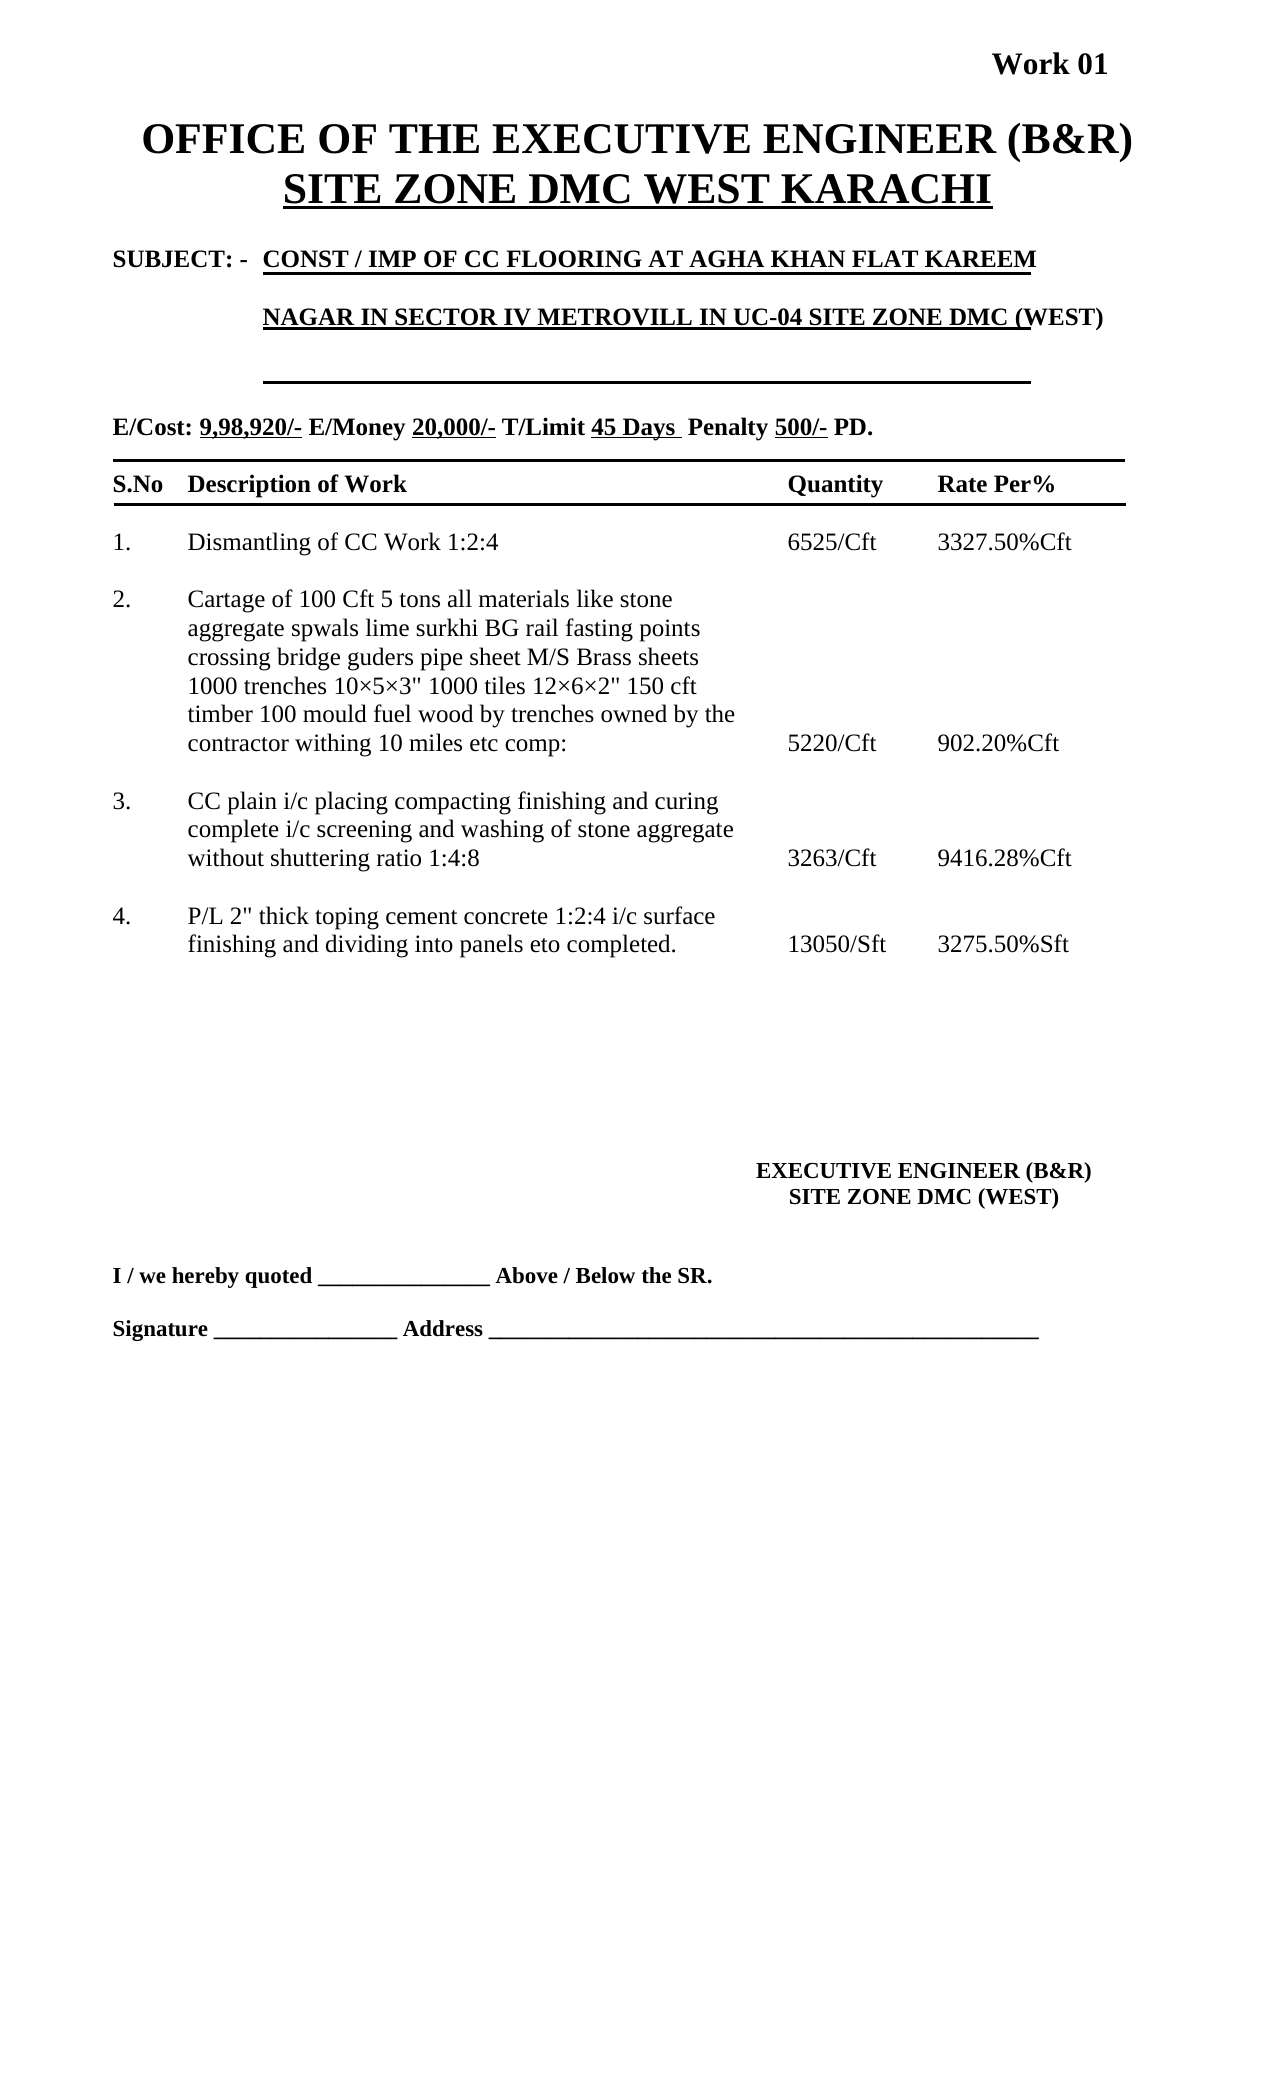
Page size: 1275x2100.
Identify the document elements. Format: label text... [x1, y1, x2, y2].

text aggregate spwals lime surkhi BG rail fasting points [112, 613, 1162, 642]
text complete i/c screening and washing of stone aggregate [112, 814, 1162, 843]
text OFFICE OF THE EXECUTIVE ENGINEER (B&R) SITE ZONE DMC WEST KARACHI [112, 112, 1162, 213]
text timber 100 mould fuel wood by trenches owned by the [112, 699, 1162, 728]
text 3. CC plain i/c placing compacting finishing and curing [112, 786, 1162, 814]
text 2. Cartage of 100 Cft 5 tons all materials like stone [112, 584, 1162, 613]
text SITE ZONE DMC (WEST) [685, 1183, 1162, 1210]
text 1000 trenches 10×5×3" 1000 tiles 12×6×2" 150 cft [112, 671, 1162, 699]
text SUBJECT: - CONST / IMP OF CC FLOORING AT AGHA KHAN FLAT KAREEM [112, 244, 1162, 273]
text S.No Description of Work Quantity Rate Per% [112, 469, 1162, 498]
text crossing bridge guders pipe sheet M/S Brass sheets [112, 642, 1162, 671]
text EXECUTIVE ENGINEER (B&R) [685, 1157, 1162, 1183]
text contractor withing 10 miles etc comp: 5220/Cft 902.20%Cft [112, 728, 1162, 757]
text NAGAR IN SECTOR IV METROVILL IN UC-04 SITE ZONE DMC (WEST) [112, 302, 1162, 331]
text E/Cost: 9,98,920/- E/Money 20,000/- T/Limit 45 Days Penalty 500/- PD. [112, 412, 1162, 441]
text finishing and dividing into panels eto completed. 13050/Sft 3275.50%Sft [112, 929, 1162, 958]
text I / we hereby quoted _______________ Above / Below the SR. [112, 1262, 1162, 1289]
text 1. Dismantling of CC Work 1:2:4 6525/Cft 3327.50%Cft [112, 527, 1162, 556]
text 4. P/L 2" thick toping cement concrete 1:2:4 i/c surface [112, 901, 1162, 929]
text Signature ________________ Address ________________________________________________ [112, 1315, 1162, 1342]
text without shuttering ratio 1:4:8 3263/Cft 9416.28%Cft [112, 843, 1162, 872]
